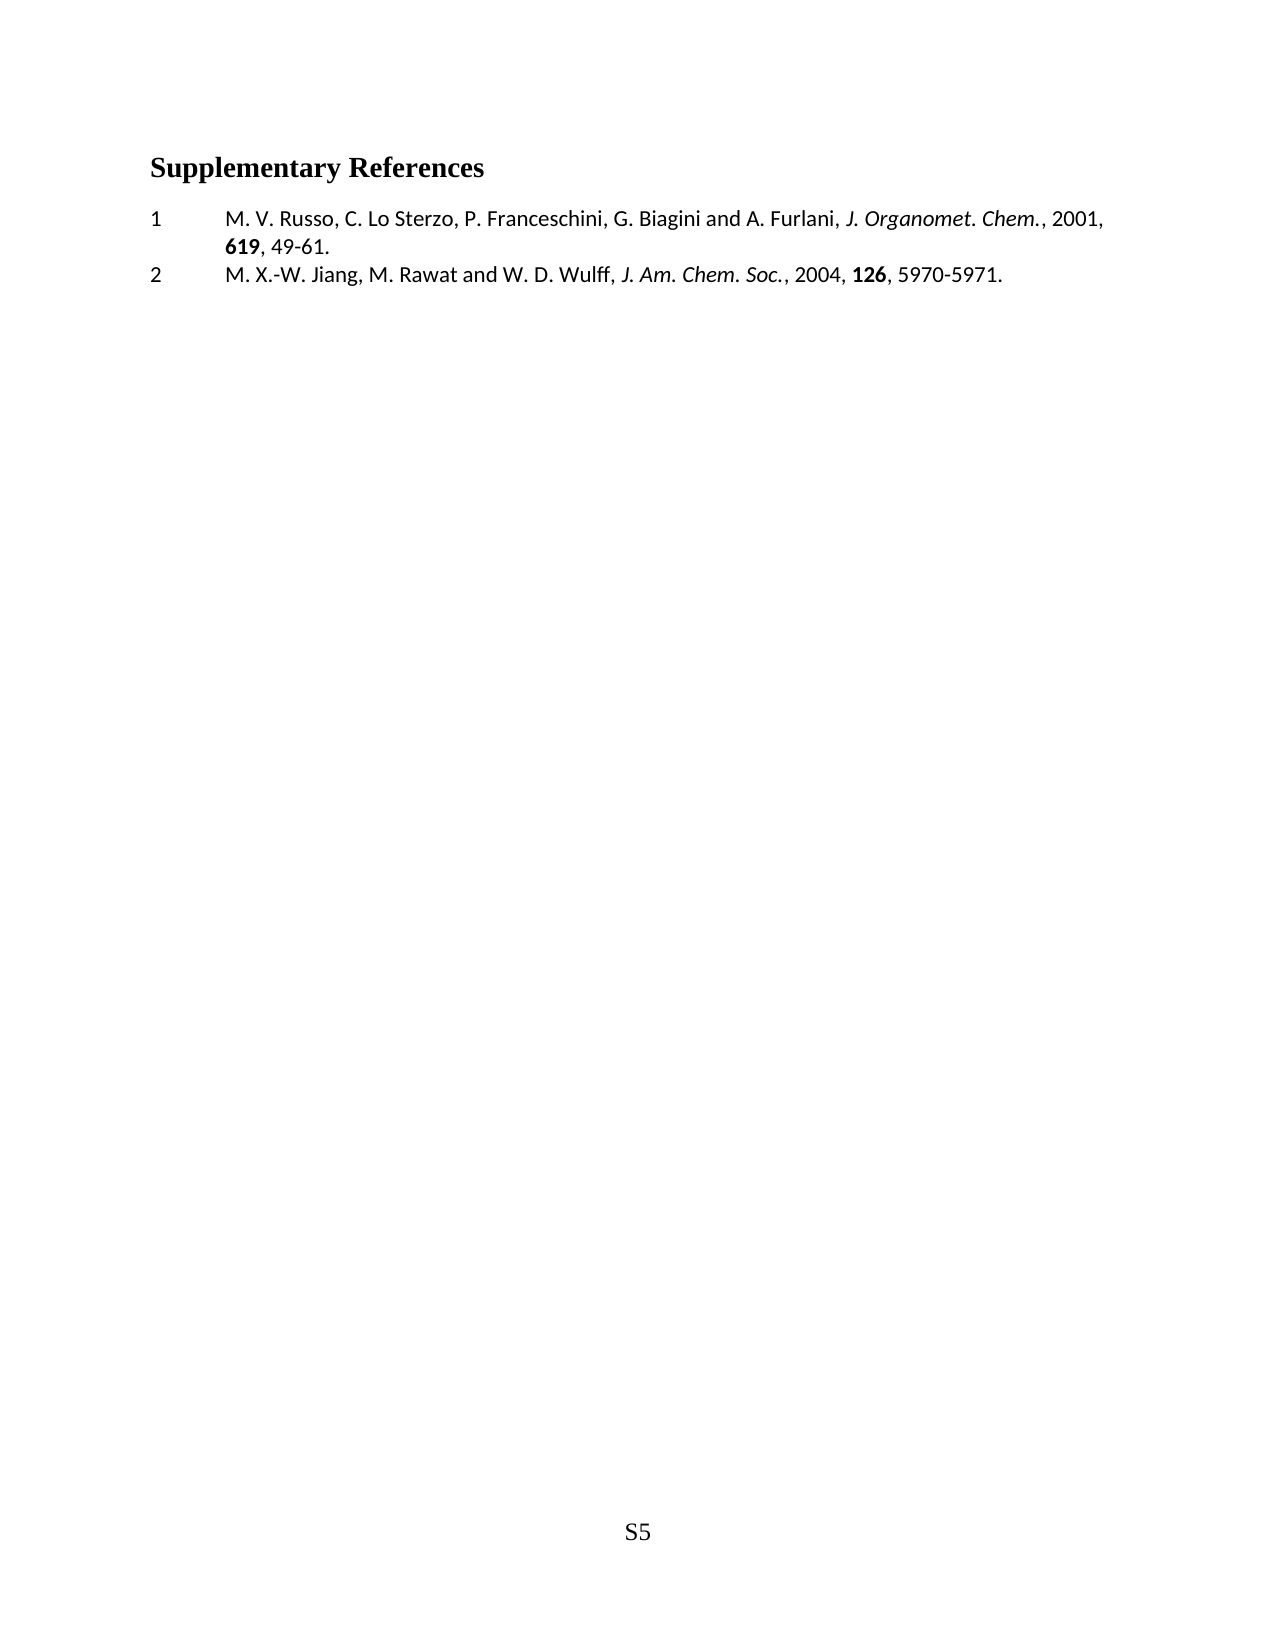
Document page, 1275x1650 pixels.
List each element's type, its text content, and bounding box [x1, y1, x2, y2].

text 2 M. X.-W. Jiang, M. Rawat and W. D. Wulff, J. Am. Chem. Soc., 2004, 126, 5970-5971. [150, 260, 1125, 288]
text 1 M. V. Russo, C. Lo Sterzo, P. Franceschini, G. Biagini and A. Furlani, J. Organomet. Chem., 2001, 619, 49-61. [150, 203, 1125, 260]
text Supplementary References [150, 150, 1125, 183]
